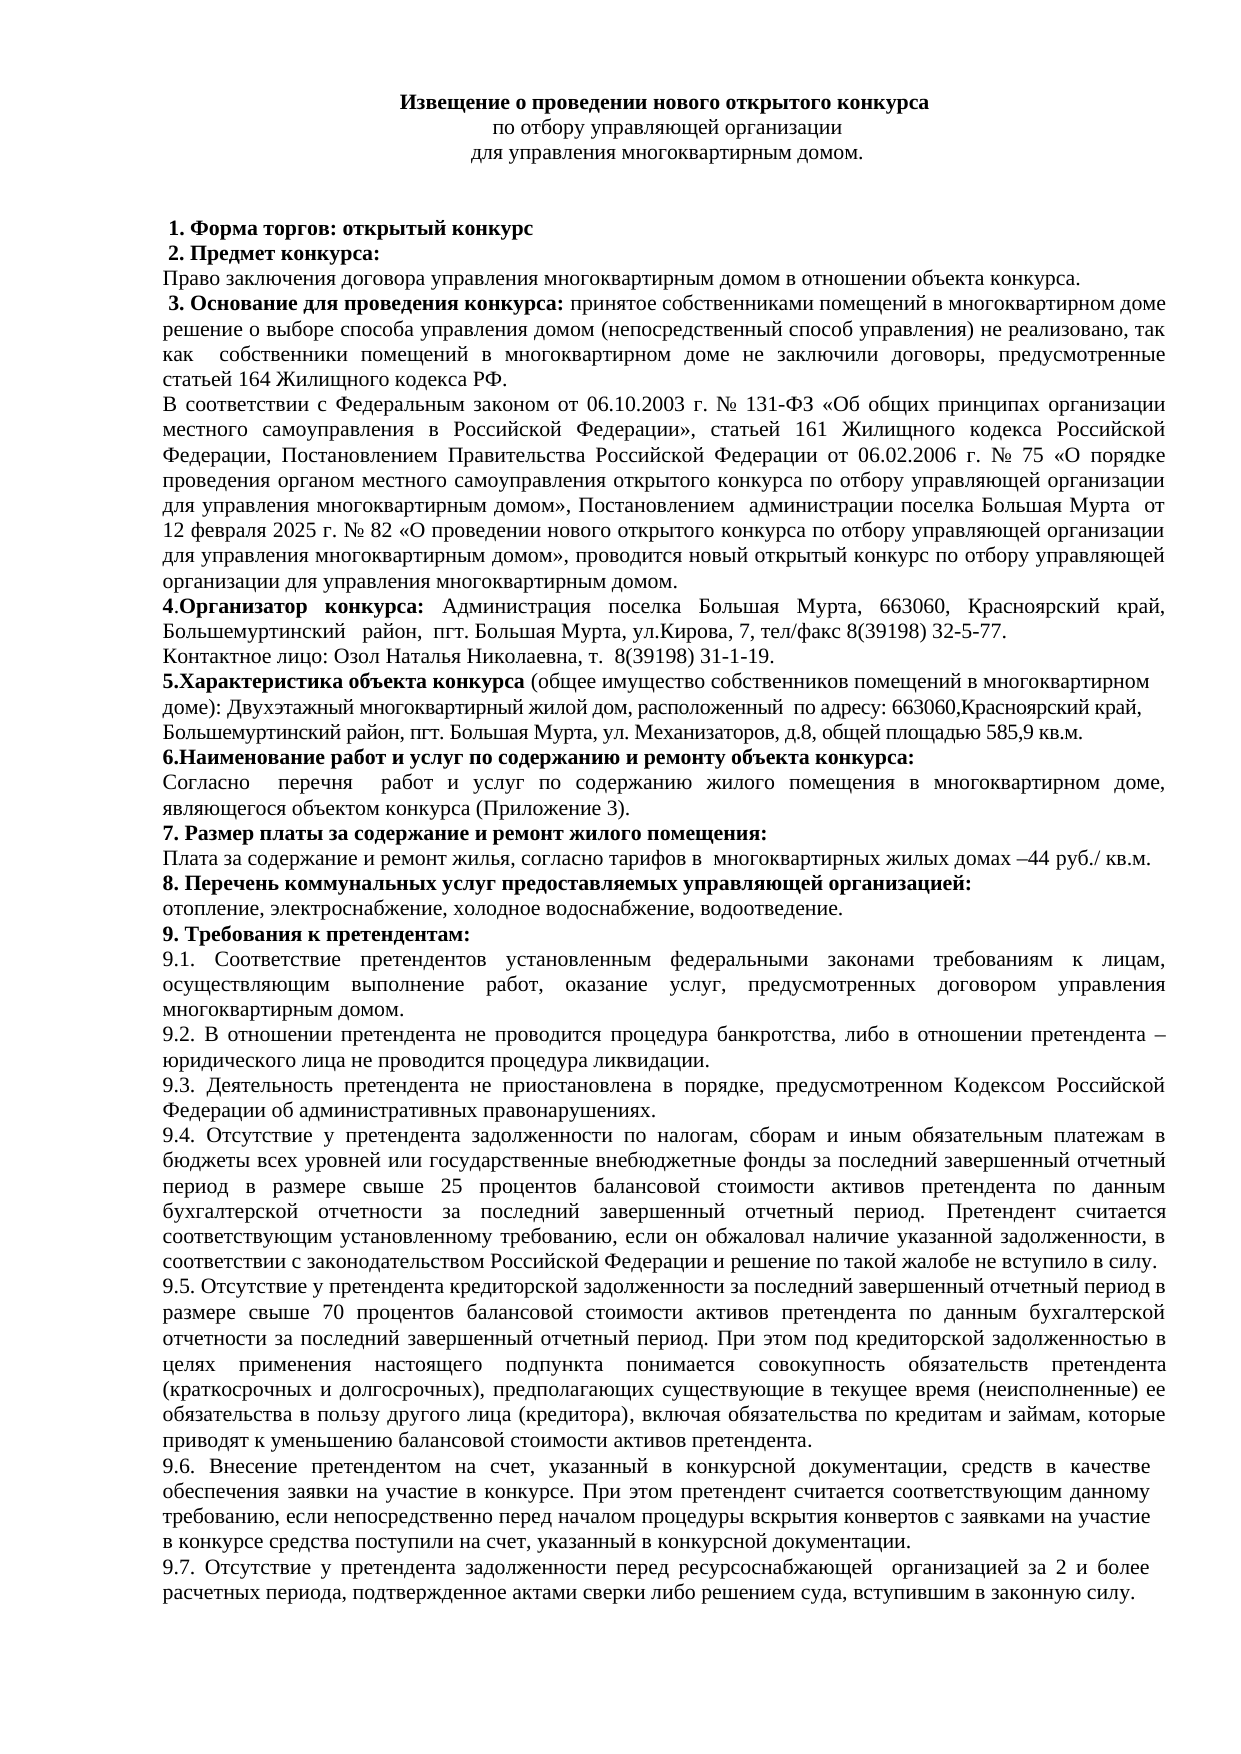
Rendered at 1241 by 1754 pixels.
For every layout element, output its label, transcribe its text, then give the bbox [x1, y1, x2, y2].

text 3. Основание для проведения конкурса: принятое собственниками помещений в многоквартирном доме решение о выборе способа управления домом (непосредственный способ управления) не реализовано, так как собственники помещений в многоквартирном доме не заключили договоры, предусмотренные статьей 164 Жилищного кодекса РФ. [162, 290, 1167, 391]
text 9.6. Внесение претендентом на счет, указанный в конкурсной документации, средств в качестве обеспечения заявки на участие в конкурсе. При этом претендент считается соответствующим данному требованию, если непосредственно перед началом процедуры вскрытия конвертов с заявками на участие в конкурсе средства поступили на счет, указанный в конкурсной документации. [162, 1453, 1152, 1554]
text 9. Требования к претендентам: [162, 921, 1167, 946]
text 8. Перечень коммунальных услуг предоставляемых управляющей организацией: [162, 870, 1167, 895]
text по отбору управляющей организации [162, 114, 1167, 139]
text 9.3. Деятельность претендента не приостановлена в порядке, предусмотренном Кодексом Российской Федерации об административных правонарушениях. [162, 1072, 1167, 1122]
text 9.2. В отношении претендента не проводится процедура банкротства, либо в отношении претендента – юридического лица не проводится процедура ликвидации. [162, 1021, 1167, 1072]
text отопление, электроснабжение, холодное водоснабжение, водоотведение. [162, 895, 1167, 921]
text 9.4. Отсутствие у претендента задолженности по налогам, сборам и иным обязательным платежам в бюджеты всех уровней или государственные внебюджетные фонды за последний завершенный отчетный период в размере свыше 25 процентов балансовой стоимости активов претендента по данным бухгалтерской отчетности за последний завершенный отчетный период. Претендент считается соответствующим установленному требованию, если он обжаловал наличие указанной задолженности, в соответствии с законодательством Российской Федерации и решение по такой жалобе не вступило в силу. [162, 1122, 1167, 1273]
text для управления многоквартирным домом. [162, 139, 1167, 164]
text 9.1. Соответствие претендентов установленным федеральными законами требованиям к лицам, осуществляющим выполнение работ, оказание услуг, предусмотренных договором управления многоквартирным домом. [162, 946, 1167, 1021]
text 7. Размер платы за содержание и ремонт жилого помещения: [162, 820, 1167, 845]
text 1. Форма торгов: открытый конкурс [162, 215, 1167, 240]
text Согласно перечня работ и услуг по содержанию жилого помещения в многоквартирном доме, являющегося объектом конкурса (Приложение 3). [162, 769, 1167, 820]
text 4.Организатор конкурса: Администрация поселка Большая Мурта, 663060, Красноярский край, Большемуртинский район, пгт. Большая Мурта, ул.Кирова, 7, тел/факс 8(39198) 32-5-77. [162, 593, 1167, 643]
text Извещение о проведении нового открытого конкурса [162, 89, 1167, 114]
text В соответствии с Федеральным законом от 06.10.2003 г. № 131-ФЗ «Об общих принципах организации местного самоуправления в Российской Федерации», статьей 161 Жилищного кодекса Российской Федерации, Постановлением Правительства Российской Федерации от 06.02.2006 г. № 75 «О порядке проведения органом местного самоуправления открытого конкурса по отбору управляющей организации для управления многоквартирным домом», Постановлением администрации поселка Большая Мурта от 12 февраля 2025 г. № 82 «О проведении нового открытого конкурса по отбору управляющей организации для управления многоквартирным домом», проводится новый открытый конкурс по отбору управляющей организации для управления многоквартирным домом. [162, 391, 1167, 593]
text Контактное лицо: Озол Наталья Николаевна, т. 8(39198) 31-1-19. [162, 643, 1167, 668]
text Плата за содержание и ремонт жилья, согласно тарифов в многоквартирных жилых домах –44 руб./ кв.м. [162, 845, 1167, 870]
text 9.5. Отсутствие у претендента кредиторской задолженности за последний завершенный отчетный период в размере свыше 70 процентов балансовой стоимости активов претендента по данным бухгалтерской отчетности за последний завершенный отчетный период. При этом под кредиторской задолженностью в целях применения настоящего подпункта понимается совокупность обязательств претендента (краткосрочных и долгосрочных), предполагающих существующие в текущее время (неисполненные) ее обязательства в пользу другого лица (кредитора), включая обязательства по кредитам и займам, которые приводят к уменьшению балансовой стоимости активов претендента. [162, 1273, 1167, 1453]
text 6.Наименование работ и услуг по содержанию и ремонту объекта конкурса: [162, 744, 1167, 769]
text 5.Характеристика объекта конкурса (общее имущество собственников помещений в многоквартирном доме): Двухэтажный многоквартирный жилой дом, расположенный по адресу: 663060,Красноярский край, Большемуртинский район, пгт. Большая Мурта, ул. Механизаторов, д.8, общей площадью 585,9 кв.м. [162, 668, 1152, 744]
text 9.7. Отсутствие у претендента задолженности перед ресурсоснабжающей организацией за 2 и более расчетных периода, подтвержденное актами сверки либо решением суда, вступившим в законную силу. [162, 1554, 1152, 1604]
text 2. Предмет конкурса: [162, 240, 1167, 265]
text Право заключения договора управления многоквартирным домом в отношении объекта конкурса. [162, 265, 1167, 290]
